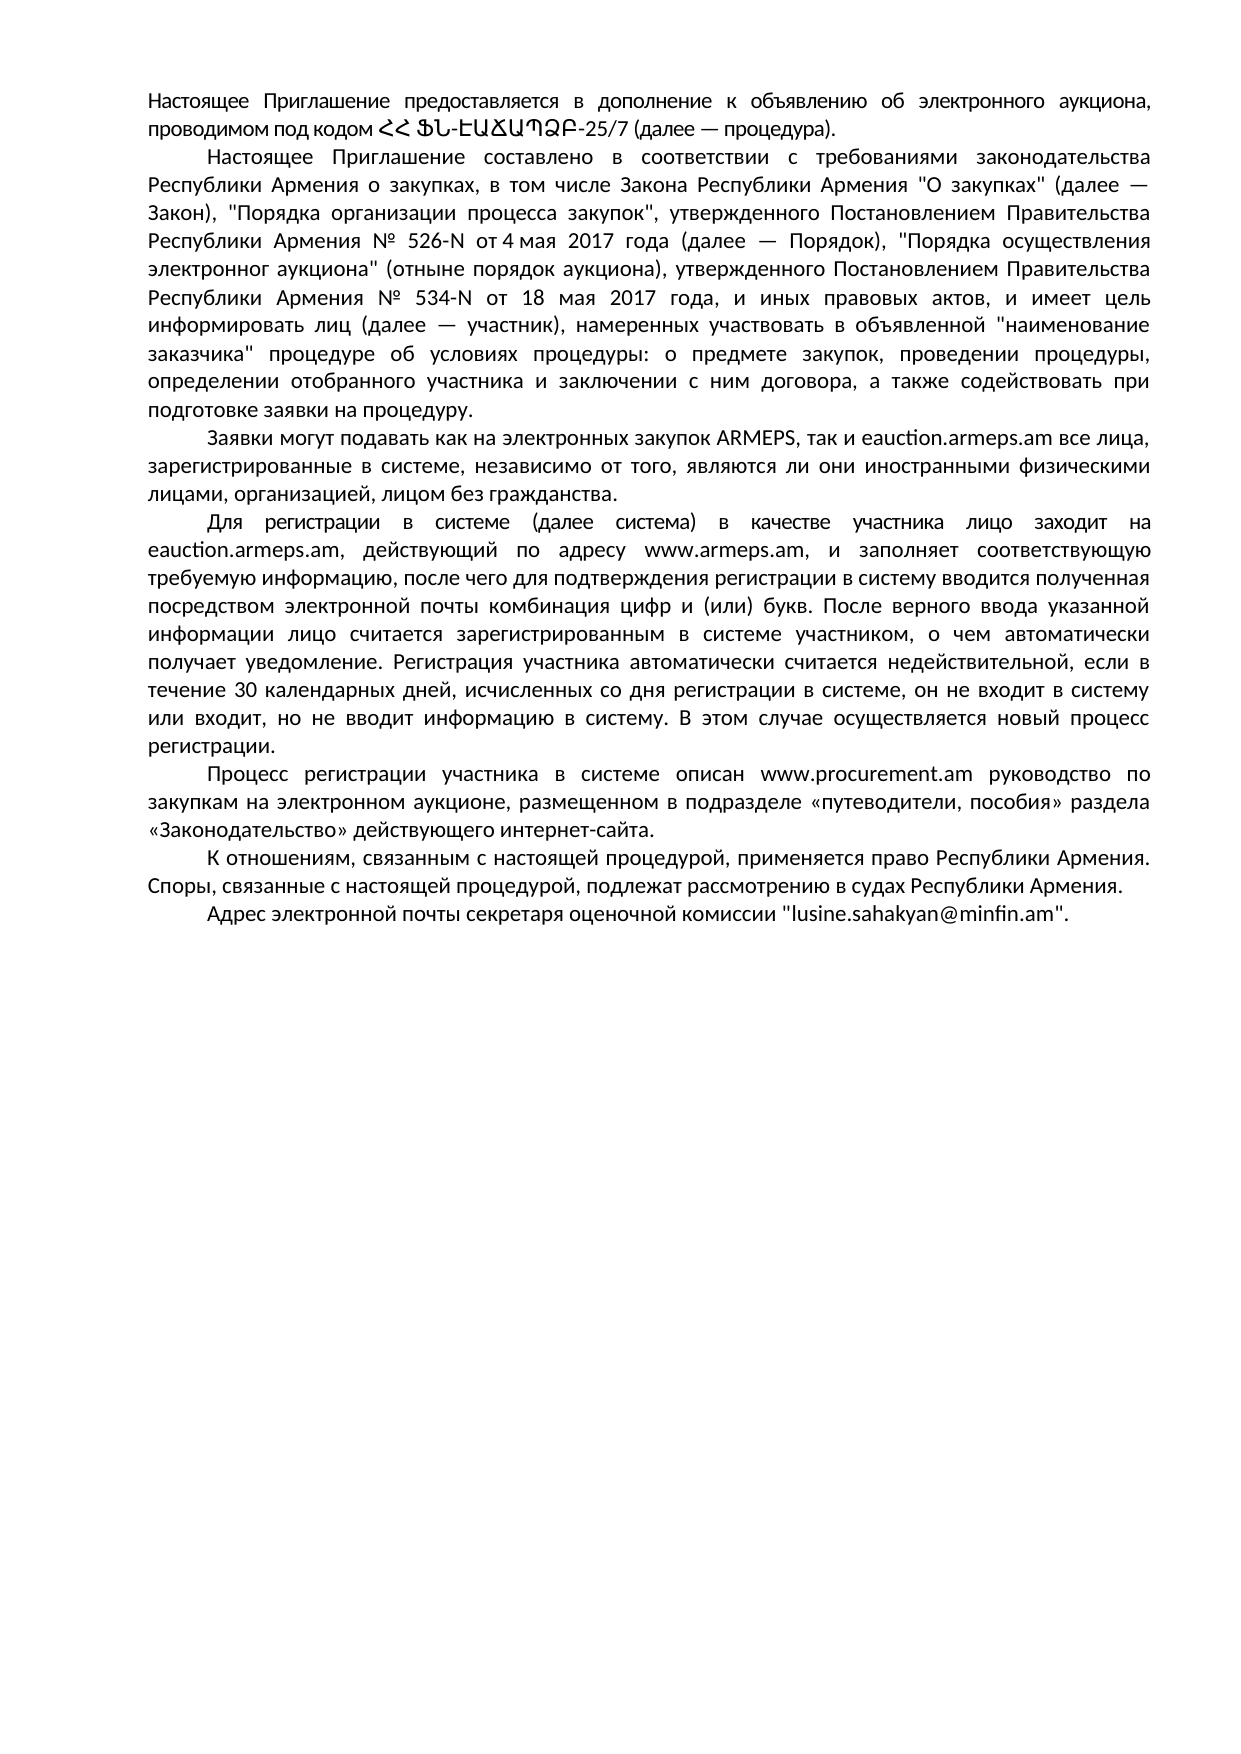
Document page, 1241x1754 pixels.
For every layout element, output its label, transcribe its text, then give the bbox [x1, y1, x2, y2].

text Адрес электронной почты секретаря оценочной комиссии "lusine.sahakyan@minfin.am". [148, 899, 1152, 927]
text Настоящее Приглашение предоставляется в дополнение к объявлению об электронного аукциона, проводимом под кодом ՀՀ ՖՆ-ԷԱՃԱՊՁԲ-25/7 (далее — процедура). [148, 86, 1152, 142]
text Настоящее Приглашение составлено в соответствии с требованиями законодательства Республики Армения о закупках, в том числе Закона Республики Армения "О закупках" (далее — Закон), "Порядка организации процесса закупок", утвержденного Постановлением Правительства Республики Армения № 526-N от 4 мая 2017 года (далее — Порядок), "Порядка осуществления электронног аукциона" (отныне порядок аукциона), утвержденного Постановлением Правительства Республики Армения № 534-N от 18 мая 2017 года, и иных правовых актов, и имеет цель информировать лиц (далее — участник), намеренных участвовать в объявленной "наименование заказчика" процедуре об условиях процедуры: о предмете закупок, проведении процедуры, определении отобранного участника и заключении с ним договора, а также содействовать при подготовке заявки на процедуру. [148, 142, 1152, 423]
text К отношениям, связанным с настоящей процедурой, применяется право Республики Армения. Споры, связанные с настоящей процедурой, подлежат рассмотрению в судах Республики Армения. [148, 843, 1152, 899]
text Процесс регистрации участника в системе описан www.procurement.am руководство по закупкам на электронном аукционе, размещенном в подразделе «путеводители, пособия» раздела «Законодательство» действующего интернет-сайта. [148, 759, 1152, 843]
text Заявки могут подавать как на электронных закупок ARMEPS, так и eauction.armeps.am все лица, зарегистрированные в системе, независимо от того, являются ли они иностранными физическими лицами, организацией, лицом без гражданства. [148, 423, 1152, 507]
text Для регистрации в системе (далее система) в качестве участника лицо заходит на eauction.armeps.am, действующий по адресу www.armeps.am, и заполняет соответствующую требуемую информацию, после чего для подтверждения регистрации в систему вводится полученная посредством электронной почты комбинация цифр и (или) букв. После верного ввода указанной информации лицо считается зарегистрированным в системе участником, о чем автоматически получает уведомление. Регистрация участника автоматически считается недействительной, если в течение 30 календарных дней, исчисленных со дня регистрации в системе, он не входит в систему или входит, но не вводит информацию в систему. В этом случае осуществляется новый процесс регистрации. [148, 507, 1152, 759]
